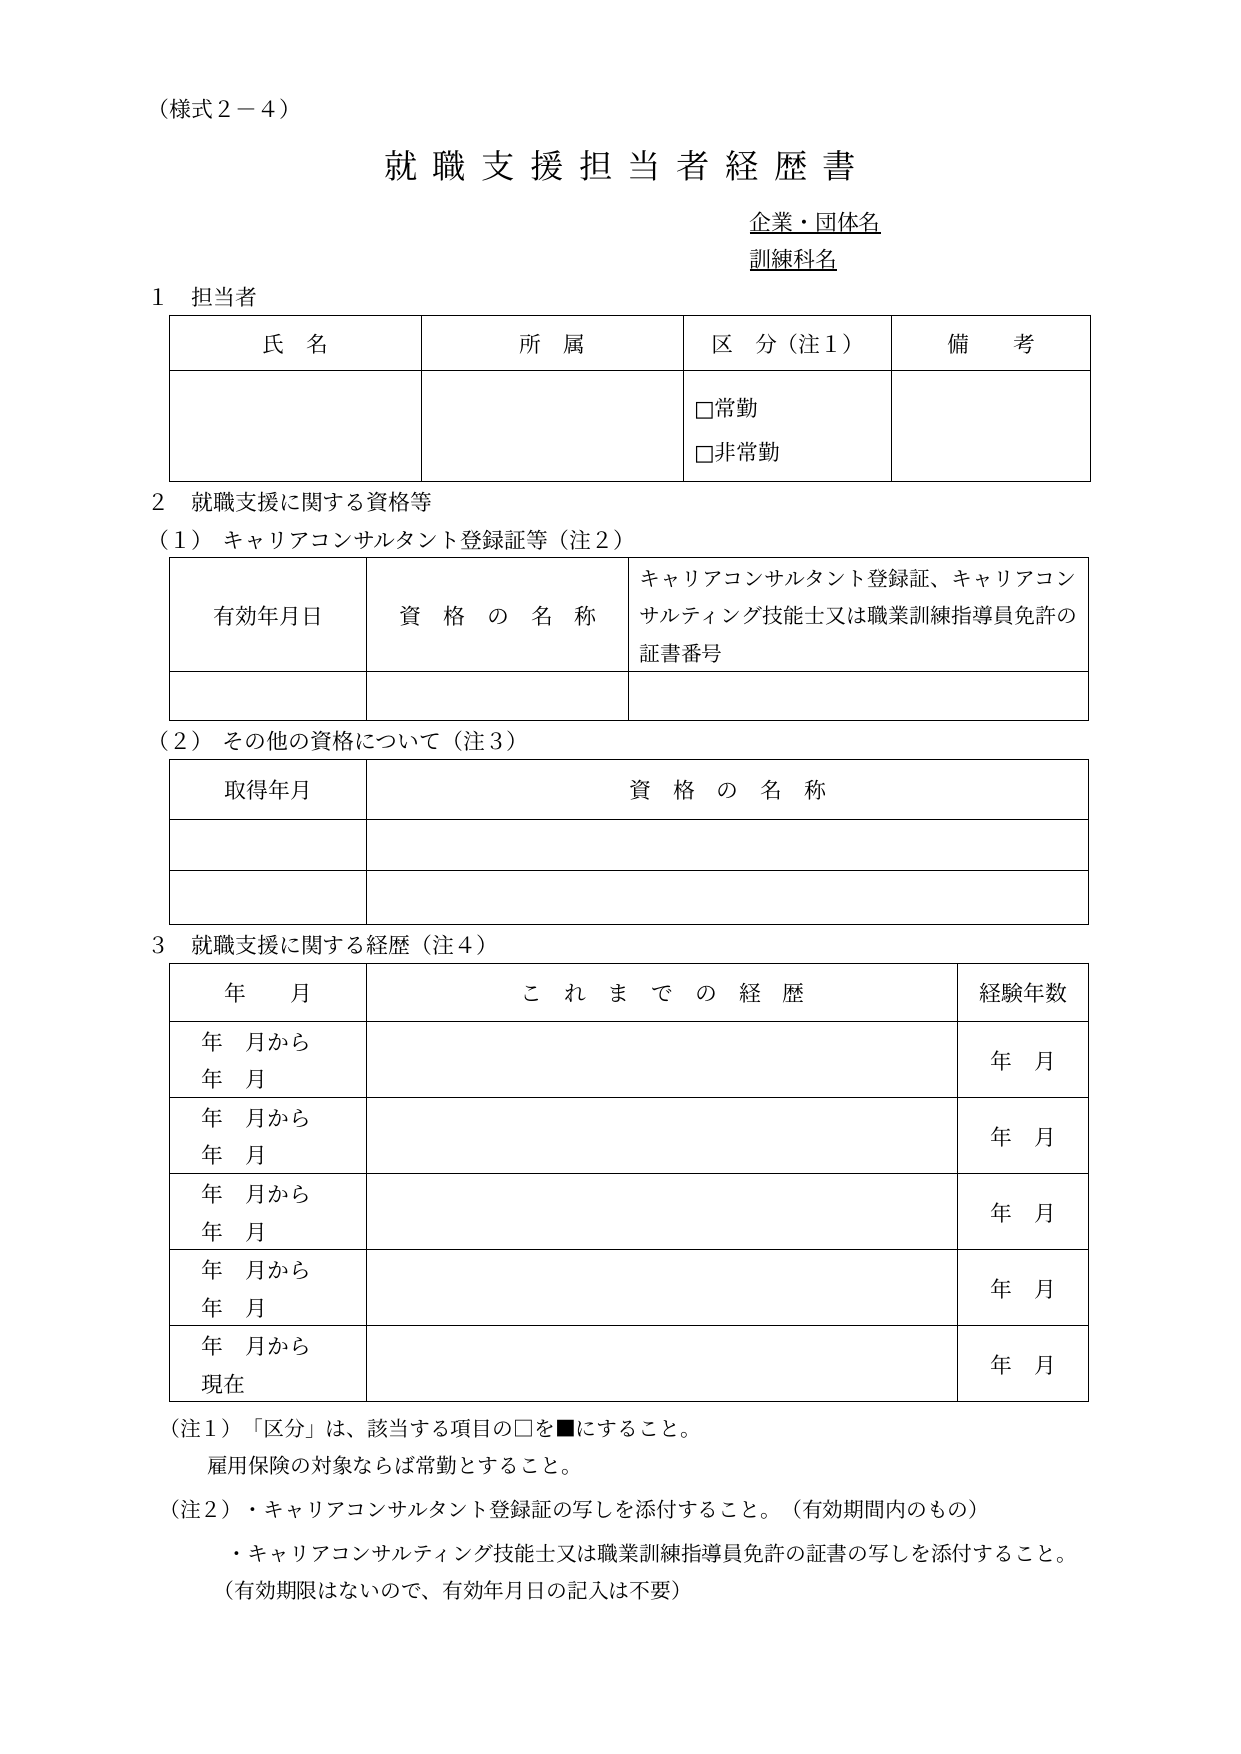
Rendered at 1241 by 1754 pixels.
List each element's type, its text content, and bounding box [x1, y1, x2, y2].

table_cell [367, 1022, 957, 1097]
text 訓練科名 [749, 239, 1077, 277]
table_cell [170, 871, 366, 924]
table_header 所 属 [422, 316, 683, 370]
table_cell [367, 672, 628, 720]
table_cell 年 月から 年 月 [170, 1098, 366, 1173]
table_cell 年 月 [958, 1174, 1088, 1249]
table_cell 年 月から 年 月 [170, 1022, 366, 1097]
table_cell 年 月から 現在 [170, 1326, 366, 1401]
text 就職支援担当者経歴書 [384, 127, 856, 202]
table_header キャリアコンサルタント登録証、キャリアコンサルティング技能士又は職業訓練指導員免許の証書番号 [629, 558, 1088, 671]
table_cell [629, 672, 1088, 720]
table_cell [367, 820, 1088, 870]
table_cell 年 月から 年 月 [170, 1250, 366, 1325]
table_cell [892, 371, 1090, 481]
table_cell [170, 672, 366, 720]
text ・キャリアコンサルティング技能士又は職業訓練指導員免許の証書の写しを添付すること。（有効期限はないので、有効年月日の記入は不要） [159, 1533, 1077, 1608]
table_cell [367, 871, 1088, 924]
table_header 取得年月 [170, 760, 366, 819]
table_cell [170, 371, 421, 481]
text １ 担当者 [148, 277, 1092, 314]
table_cell [367, 1250, 957, 1325]
table_cell 年 月から 年 月 [170, 1174, 366, 1249]
table_cell 年 月 [958, 1250, 1088, 1325]
table_header 経験年数 [958, 964, 1088, 1021]
table_header 備 考 [892, 316, 1090, 370]
text 企業・団体名 [749, 202, 1077, 239]
table_cell 年 月 [958, 1098, 1088, 1173]
table_header こ れ ま で の 経 歴 [367, 964, 957, 1021]
table_cell 年 月 [958, 1326, 1088, 1401]
table_cell 年 月 [958, 1022, 1088, 1097]
table_cell □常勤 □非常勤 [684, 371, 891, 481]
table_header 区 分（注１） [684, 316, 891, 370]
table_header 氏 名 [170, 316, 421, 370]
text （様式２－４） [148, 89, 1092, 127]
table_header 資 格 の 名 称 [367, 558, 628, 671]
table_header 資 格 の 名 称 [367, 760, 1088, 819]
text （注１）「区分」は、該当する項目の□を■にすること。 雇用保険の対象ならば常勤とすること。 [159, 1408, 1077, 1483]
table_cell [367, 1098, 957, 1173]
table_cell [422, 371, 683, 481]
text ２ 就職支援に関する資格等 [148, 482, 1092, 520]
list キャリアコンサルタント登録証等（注２） [148, 520, 1092, 557]
table_cell [170, 820, 366, 870]
table_cell [367, 1326, 957, 1401]
table_header 有効年月日 [170, 558, 366, 671]
table_cell [367, 1174, 957, 1249]
text ３ 就職支援に関する経歴（注４） [148, 925, 1092, 963]
text （注２）・キャリアコンサルタント登録証の写しを添付すること。（有効期間内のもの） [159, 1490, 1077, 1527]
table_header 年 月 [170, 964, 366, 1021]
list その他の資格について（注３） [148, 721, 1092, 759]
